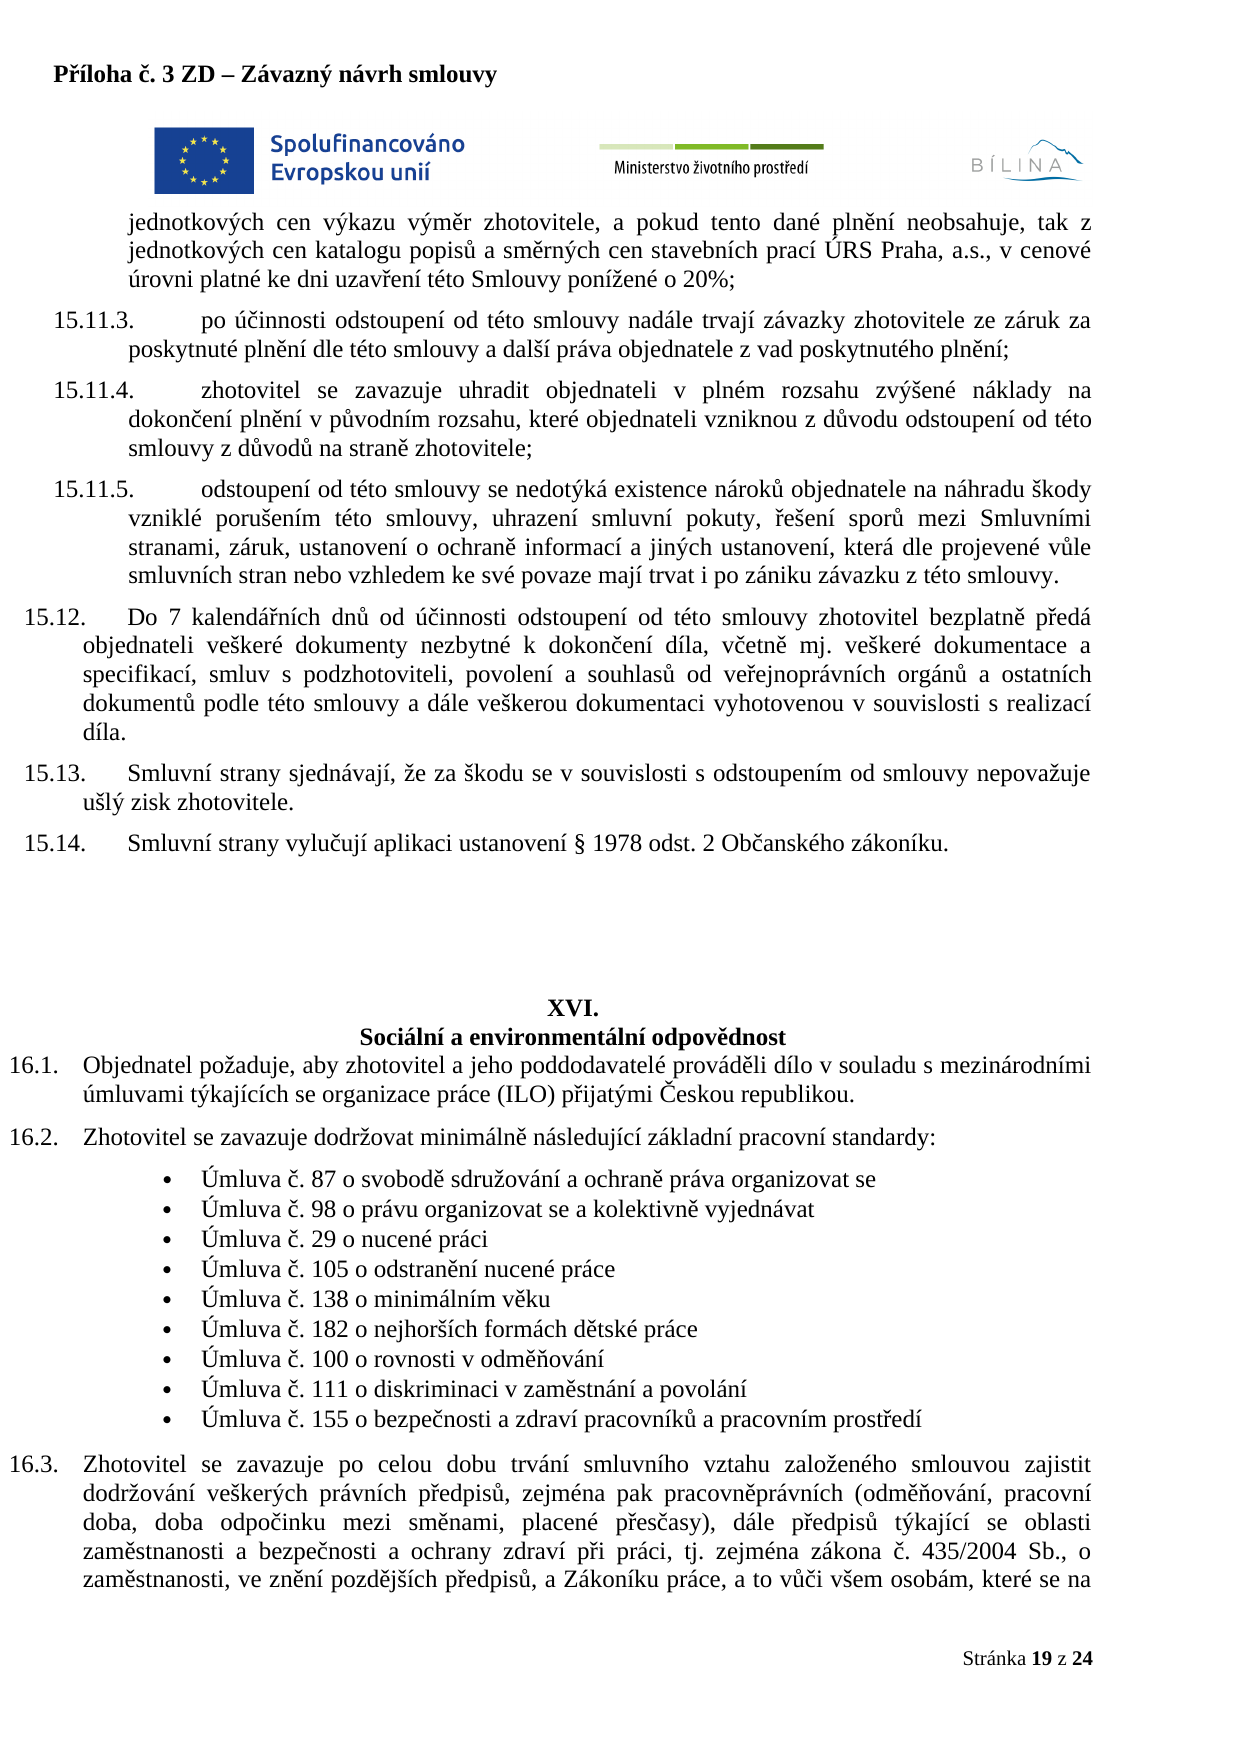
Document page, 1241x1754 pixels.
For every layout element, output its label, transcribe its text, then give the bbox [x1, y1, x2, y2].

list Objednatel požaduje, aby zhotovitel a jeho poddodavatelé prováděli dílo v souladu s mezinárodními úmluvami týkajících se organizace práce (ILO) přijatými Českou republikou. [8, 1051, 1092, 1108]
picture [147, 111, 1093, 207]
list Úmluva č. 29 o nucené práci [163, 1224, 1092, 1253]
list Zhotovitel se zavazuje dodržovat minimálně následující základní pracovní standardy: [9, 1122, 1092, 1151]
list Úmluva č. 87 o svobodě sdružování a ochraně práva organizovat se [164, 1164, 1092, 1192]
list Úmluva č. 111 o diskriminaci v zaměstnání a povolání [163, 1374, 1092, 1403]
list Úmluva č. 98 o právu organizovat se a kolektivně vyjednávat [163, 1194, 1092, 1222]
list Úmluva č. 138 o minimálním věku [163, 1284, 1092, 1313]
list Úmluva č. 105 o odstranění nucené práce [163, 1254, 1092, 1283]
list Úmluva č. 100 o rovnosti v odměňování [163, 1344, 1092, 1373]
list Úmluva č. 155 o bezpečnosti a zdraví pracovníků a pracovním prostředí [163, 1404, 1092, 1433]
list odstoupení od této smlouvy se nedotýká existence nároků objednatele na náhradu škody vzniklé porušením této smlouvy, uhrazení smluvní pokuty, řešení sporů mezi Smluvními stranami, záruk, ustanovení o ochraně informací a jiných ustanovení, která dle projevené vůle smluvních stran nebo vzhledem ke své povaze mají trvat i po zániku závazku z této smlouvy. [53, 474, 1092, 589]
text XVI. [53, 993, 1092, 1022]
text Sociální a environmentální odpovědnost [53, 1022, 1092, 1051]
list zhotovitel se zavazuje uhradit objednateli v plném rozsahu zvýšené náklady na dokončení plnění v původním rozsahu, které objednateli vzniknou z důvodu odstoupení od této smlouvy z důvodů na straně zhotovitele; [53, 376, 1092, 462]
list po účinnosti odstoupení od této smlouvy nadále trvají závazky zhotovitele ze záruk za poskytnuté plnění dle této smlouvy a další práva objednatele z vad poskytnutého plnění; [53, 306, 1092, 363]
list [9, 1449, 1092, 1593]
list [53, 166, 1092, 293]
list Do 7 kalendářních dnů od účinnosti odstoupení od této smlouvy zhotovitel bezplatně předá objednateli veškeré dokumenty nezbytné k dokončení díla, včetně mj. veškeré dokumentace a specifikací, smluv s podzhotoviteli, povolení a souhlasů od veřejnoprávních orgánů a ostatních dokumentů podle této smlouvy a dále veškerou dokumentaci vyhotovenou v souvislosti s realizací díla. [23, 602, 1092, 746]
list Úmluva č. 182 o nejhorších formách dětské práce [163, 1314, 1092, 1343]
list Smluvní strany sjednávají, že za škodu se v souvislosti s odstoupením od smlouvy nepovažuje ušlý zisk zhotovitele. [23, 758, 1092, 816]
list Smluvní strany vylučují aplikaci ustanovení § 1978 odst. 2 Občanského zákoníku. [23, 828, 1092, 857]
